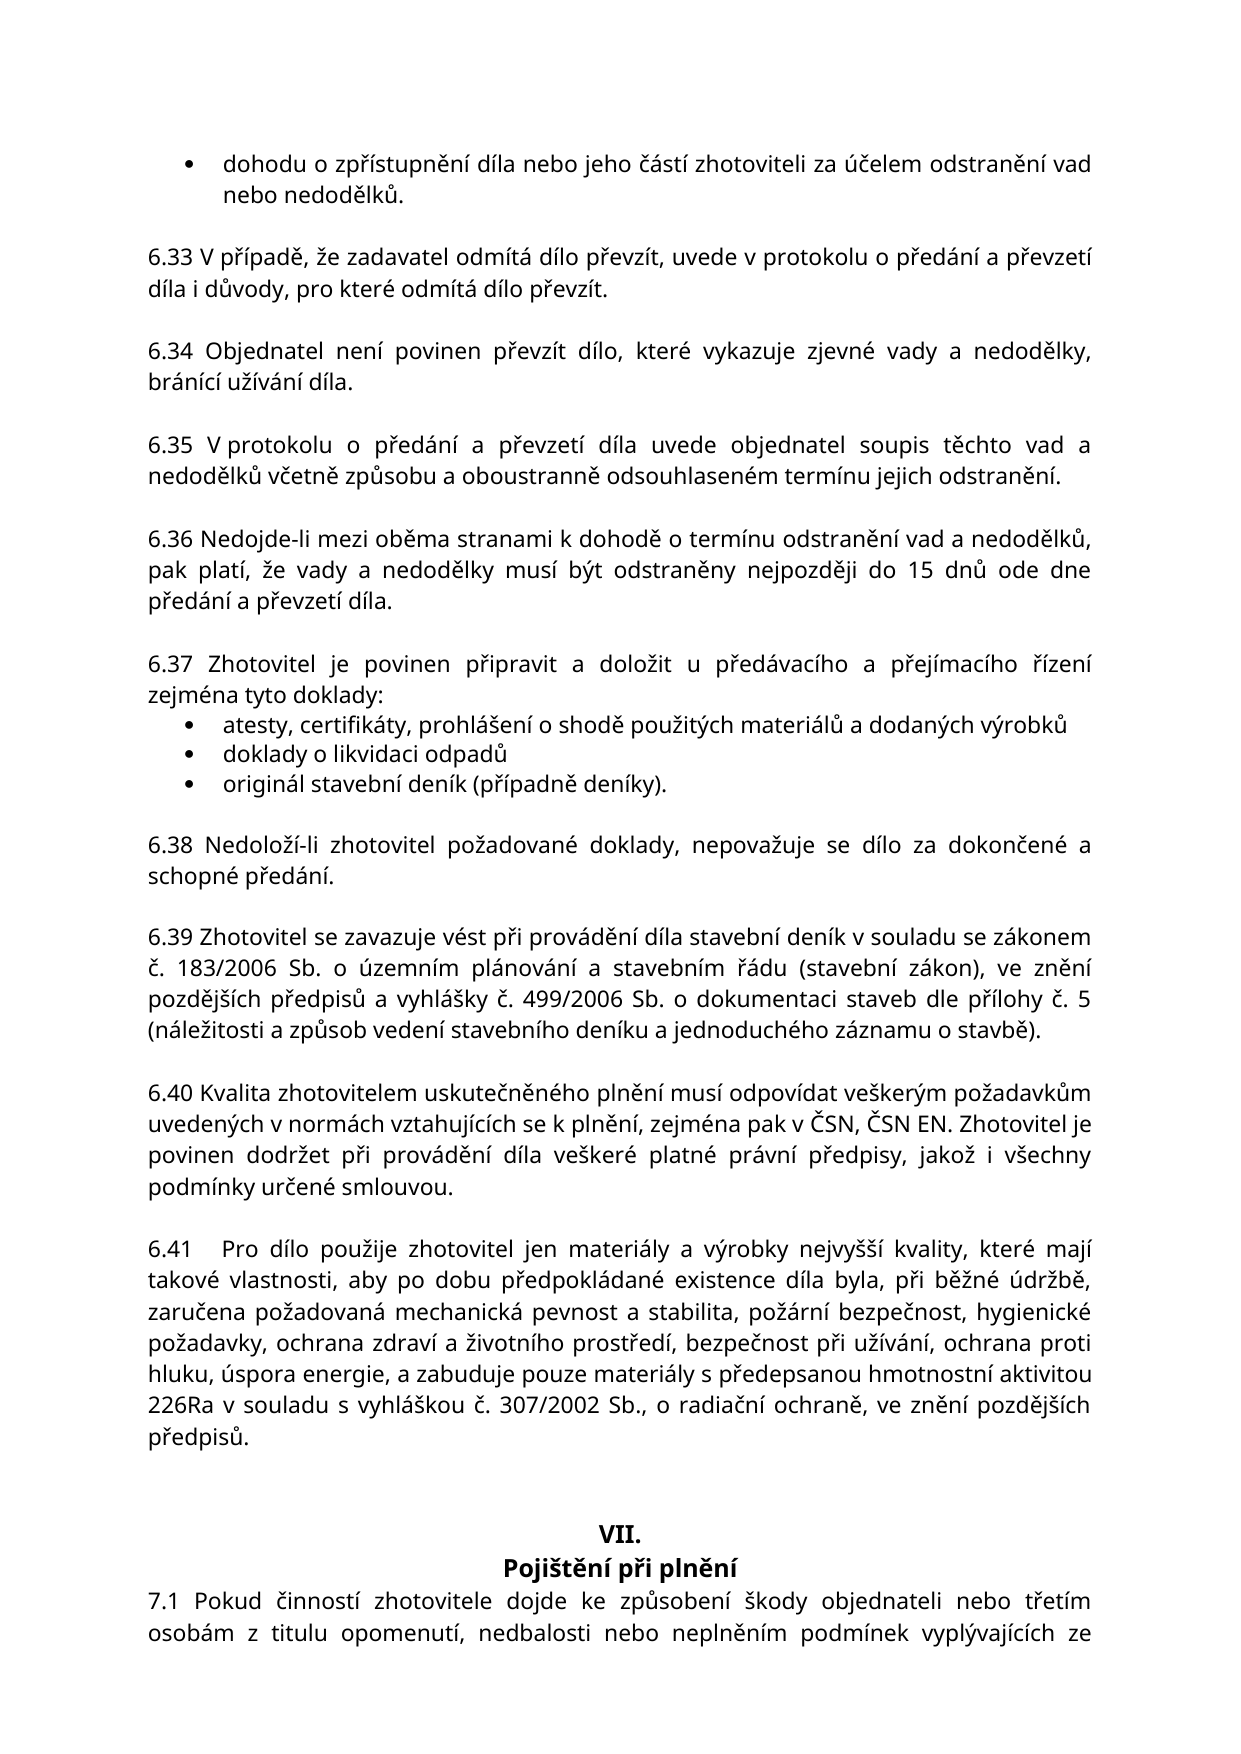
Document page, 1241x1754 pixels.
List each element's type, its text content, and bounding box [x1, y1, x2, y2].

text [148, 1585, 1093, 1648]
text 6.39 Zhotovitel se zavazuje vést při provádění díla stavební deník v souladu se zákonem č. 183/2006 Sb. o územním plánování a stavebním řádu (stavební zákon), ve znění pozdějších předpisů a vyhlášky č. 499/2006 Sb. o dokumentaci staveb dle přílohy č. 5 (náležitosti a způsob vedení stavebního deníku a jednoduchého záznamu o stavbě). [148, 921, 1093, 1046]
text 6.38 Nedoloží-li zhotovitel požadované doklady, nepovažuje se dílo za dokončené a schopné předání. [148, 829, 1093, 891]
list dohodu o zpřístupnění díla nebo jeho částí zhotoviteli za účelem odstranění vad nebo nedodělků. [185, 148, 1093, 210]
text 6.40 Kvalita zhotovitelem uskutečněného plnění musí odpovídat veškerým požadavkům uvedených v normách vztahujících se k plnění, zejména pak v ČSN, ČSN EN. Zhotovitel je povinen dodržet při provádění díla veškeré platné právní předpisy, jakož i všechny podmínky určené smlouvou. [148, 1077, 1093, 1202]
list doklady o likvidaci odpadů [185, 739, 1093, 768]
text 6.34 Objednatel není povinen převzít dílo, které vykazuje zjevné vady a nedodělky, bránící užívání díla. [148, 335, 1093, 398]
text VII. [148, 1517, 1093, 1551]
text Pojištění při plnění [148, 1551, 1093, 1585]
text 6.41 Pro dílo použije zhotovitel jen materiály a výrobky nejvyšší kvality, které mají takové vlastnosti, aby po dobu předpokládané existence díla byla, při běžné údržbě, zaručena požadovaná mechanická pevnost a stabilita, požární bezpečnost, hygienické požadavky, ochrana zdraví a životního prostředí, bezpečnost při užívání, ochrana proti hluku, úspora energie, a zabuduje pouze materiály s předepsanou hmotnostní aktivitou 226Ra v souladu s vyhláškou č. 307/2002 Sb., o radiační ochraně, ve znění pozdějších předpisů. [148, 1233, 1093, 1452]
list originál stavební deník (případně deníky). [185, 768, 1093, 800]
text 6.37 Zhotovitel je povinen připravit a doložit u předávacího a přejímacího řízení zejména tyto doklady: [148, 648, 1093, 710]
text 6.36 Nedojde-li mezi oběma stranami k dohodě o termínu odstranění vad a nedodělků, pak platí, že vady a nedodělky musí být odstraněny nejpozději do 15 dnů ode dne předání a převzetí díla. [148, 523, 1093, 616]
text 6.33 V případě, že zadavatel odmítá dílo převzít, uvede v protokolu o předání a převzetí díla i důvody, pro které odmítá dílo převzít. [148, 241, 1093, 304]
list atesty, certifikáty, prohlášení o shodě použitých materiálů a dodaných výrobků [185, 710, 1093, 739]
text 6.35 V protokolu o předání a převzetí díla uvede objednatel soupis těchto vad a nedodělků včetně způsobu a oboustranně odsouhlaseném termínu jejich odstranění. [148, 429, 1093, 491]
